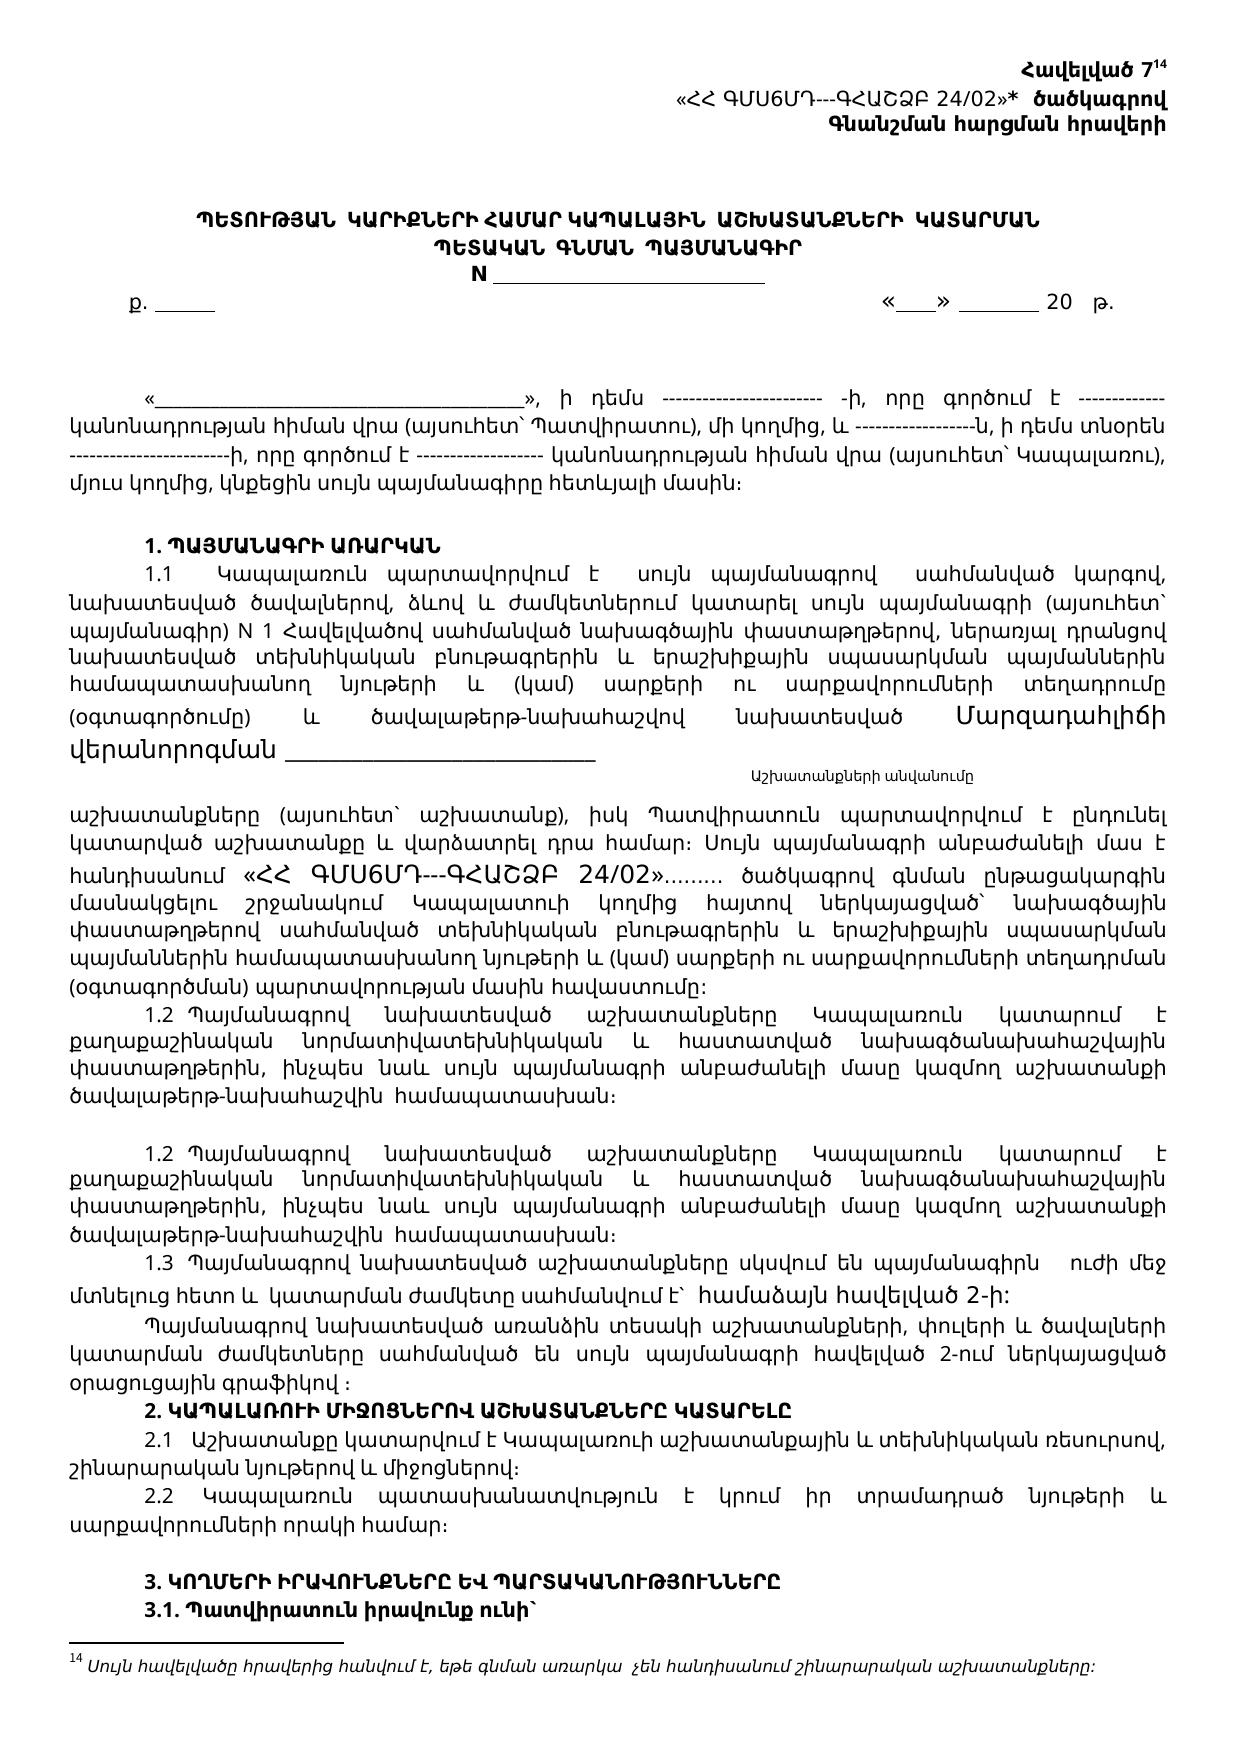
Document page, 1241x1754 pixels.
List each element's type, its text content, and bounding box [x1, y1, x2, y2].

text ք. « » 20 թ. [69, 286, 1167, 315]
text աշխատանքները (այսուհետ` աշխատանք), իսկ Պատվիրատուն պարտավորվում է ընդունել կատարված աշխատանքը և վարձատրել դրա համար։ Սույն պայմանագրի անբաժանելի մաս է հանդիսանում «ՀՀ ԳՄՍ6ՄԴ---ԳՀԱՇՁԲ 24/02»......... ծածկագրով գնման ընթացակարգին մասնակցելու շրջանակում Կապալատուի կողմից հայտով ներկայացված՝ նախագծային փաստաթղթերով սահմանված տեխնիկական բնութագրերին և երաշխիքային սպասարկման պայմաններին համապատասխանող նյութերի և (կամ) սարքերի ու սարքավորումների տեղադրման (օգտագործման) պարտավորության մասին հավաստումը: [69, 800, 1167, 1000]
text 3.1. Պատվիրատուն իրավունք ունի` [69, 1595, 1167, 1624]
text Գնանշման հարցման հրավերի [69, 112, 1167, 137]
text 3. ԿՈՂՄԵՐԻ ԻՐԱՎՈՒՆՔՆԵՐԸ ԵՎ ՊԱՐՏԱԿԱՆՈՒԹՅՈՒՆՆԵՐԸ [69, 1567, 1167, 1595]
text 1.1 Կապալառուն պարտավորվում է սույն պայմանագրով սահմանված կարգով, նախատեսված ծավալներով, ձևով և ժամկետներում կատարել սույն պայմանագրի (այսուհետ` պայմանագիր) N 1 Հավելվածով սահմանված նախագծային փաստաթղթերով, ներառյալ դրանցով նախատեսված տեխնիկական բնութագրերին և երաշխիքային սպասարկման պայմաններին համապատասխանող նյութերի և (կամ) սարքերի ու սարքավորումների տեղադրումը (օգտագործումը) և ծավալաթերթ-նախահաշվով նախատեսված Մարզադահլիճի վերանորոգման ____________________________ [69, 559, 1167, 766]
text N [54, 262, 1167, 286]
text ՊԵՏԱԿԱՆ ԳՆՄԱՆ ՊԱՅՄԱՆԱԳԻՐ [54, 233, 1167, 262]
text 2. ԿԱՊԱԼԱՌՈՒԻ ՄԻՋՈՑՆԵՐՈՎ ԱՇԽԱՏԱՆՔՆԵՐԸ ԿԱՏԱՐԵԼԸ [69, 1396, 1167, 1425]
text 1.2 Պայմանագրով նախատեսված աշխատանքները Կապալառուն կատարում է քաղաքաշինական նորմատիվատեխնիկական և հաստատված նախագծանախահաշվային փաստաթղթերին, ինչպես նաև սույն պայմանագրի անբաժանելի մասը կազմող աշխատանքի ծավալաթերթ-նախահաշվին համապատասխան։ [69, 1139, 1167, 1248]
text Պայմանագրով նախատեսված առանձին տեսակի աշխատանքների, փուլերի և ծավալների կատարման ժամկետները սահմանված են սույն պայմանագրի հավելված 2-ում ներկայացված օրացուցային գրաֆիկով ։ [69, 1311, 1167, 1396]
text 2.2 Կապալառուն պատասխանատվություն է կրում իր տրամադրած նյութերի և սարքավորումների որակի համար։ [69, 1482, 1167, 1538]
text «________________________________________», ի դեմս ------------------------ -ի, որը գործում է ------------- կանոնադրության հիման վրա (այսուհետ՝ Պատվիրատու), մի կողմից, և ------------------ն, ի դեմս տնօրեն ------------------------ի, որը գործում է ------------------- կանոնադրության հիման վրա (այսուհետ՝ Կապալառու), մյուս կողմից, կնքեցին սույն պայմանագիրը հետևյալի մասին։ [69, 383, 1167, 497]
text ՊԵՏՈՒԹՅԱՆ ԿԱՐԻՔՆԵՐԻ ՀԱՄԱՐ ԿԱՊԱԼԱՅԻՆ ԱՇԽԱՏԱՆՔՆԵՐԻ ԿԱՏԱՐՄԱՆ [54, 205, 1167, 233]
text 2.1 Աշխատանքը կատարվում է Կապալառուի աշխատանքային և տեխնիկական ռեսուրսով, շինարարական նյութերով և միջոցներով։ [69, 1425, 1167, 1482]
text 1. ՊԱՅՄԱՆԱԳՐԻ ԱՌԱՐԿԱՆ [69, 531, 1167, 559]
text 1.2 Պայմանագրով նախատեսված աշխատանքները Կապալառուն կատարում է քաղաքաշինական նորմատիվատեխնիկական և հաստատված նախագծանախահաշվային փաստաթղթերին, ինչպես նաև սույն պայմանագրի անբաժանելի մասը կազմող աշխատանքի ծավալաթերթ-նախահաշվին համապատասխան։ [69, 1000, 1167, 1110]
text Աշխատանքների անվանումը [69, 766, 1167, 800]
text «ՀՀ ԳՄՍ6ՄԴ---ԳՀԱՇՁԲ 24/02»* ծածկագրով [69, 84, 1167, 112]
text Հավելված 7 [69, 56, 1167, 84]
text 1.3 Պայմանագրով նախատեսված աշխատանքները սկսվում են պայմանագիրն ուժի մեջ մտնելուց հետո և կատարման ժամկետը սահմանվում է` համաձայն հավելված 2-ի: [69, 1248, 1167, 1311]
